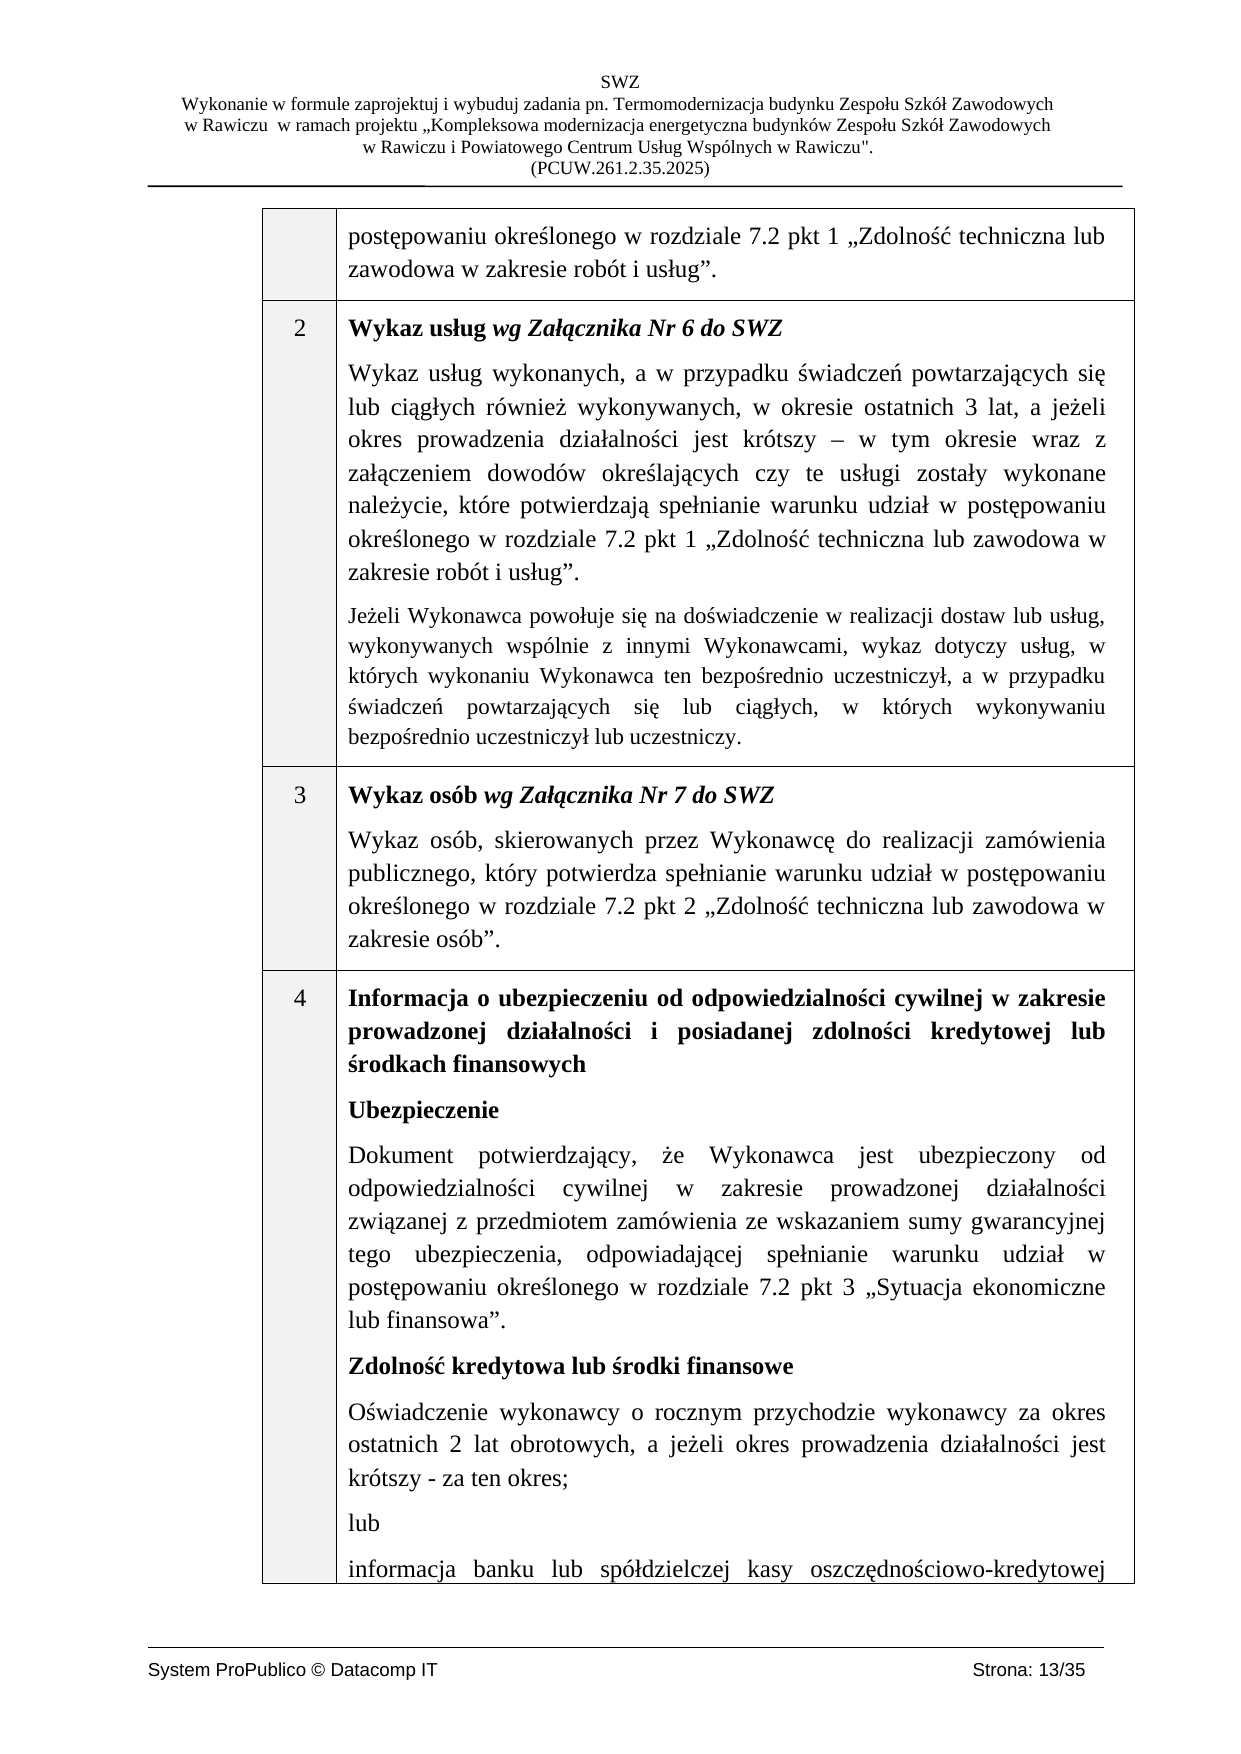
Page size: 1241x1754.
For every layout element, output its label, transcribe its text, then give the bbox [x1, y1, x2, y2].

table_cell 3 [263, 767, 336, 970]
table_cell 1 [263, 209, 336, 299]
table_cell 4 [263, 971, 336, 1582]
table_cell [337, 209, 1134, 299]
table_cell Wykaz usług wg Załącznika Nr 6 do SWZ Wykaz usług wykonanych, a w przypadku świadczeń powtarzających się lub ciągłych również wykonywanych, w okresie ostatnich 3 lat, a jeżeli okres prowadzenia działalności jest krótszy – w tym okresie wraz z załączeniem dowodów określających czy te usługi zostały wykonane należycie, które potwierdzają spełnianie warunku udział w postępowaniu określonego w rozdziale 7.2 pkt 1 „Zdolność techniczna lub zawodowa w zakresie robót i usług”. Jeżeli Wykonawca powołuje się na doświadczenie w realizacji dostaw lub usług, wykonywanych wspólnie z innymi Wykonawcami, wykaz dotyczy usług, w których wykonaniu Wykonawca ten bezpośrednio uczestniczył, a w przypadku świadczeń powtarzających się lub ciągłych, w których wykonywaniu bezpośrednio uczestniczył lub uczestniczy. [337, 301, 1134, 766]
table_cell Wykaz osób wg Załącznika Nr 7 do SWZ Wykaz osób, skierowanych przez Wykonawcę do realizacji zamówienia publicznego, który potwierdza spełnianie warunku udział w postępowaniu określonego w rozdziale 7.2 pkt 2 „Zdolność techniczna lub zawodowa w zakresie osób”. [337, 767, 1134, 970]
table_cell 2 [263, 301, 336, 766]
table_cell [337, 971, 1134, 1582]
